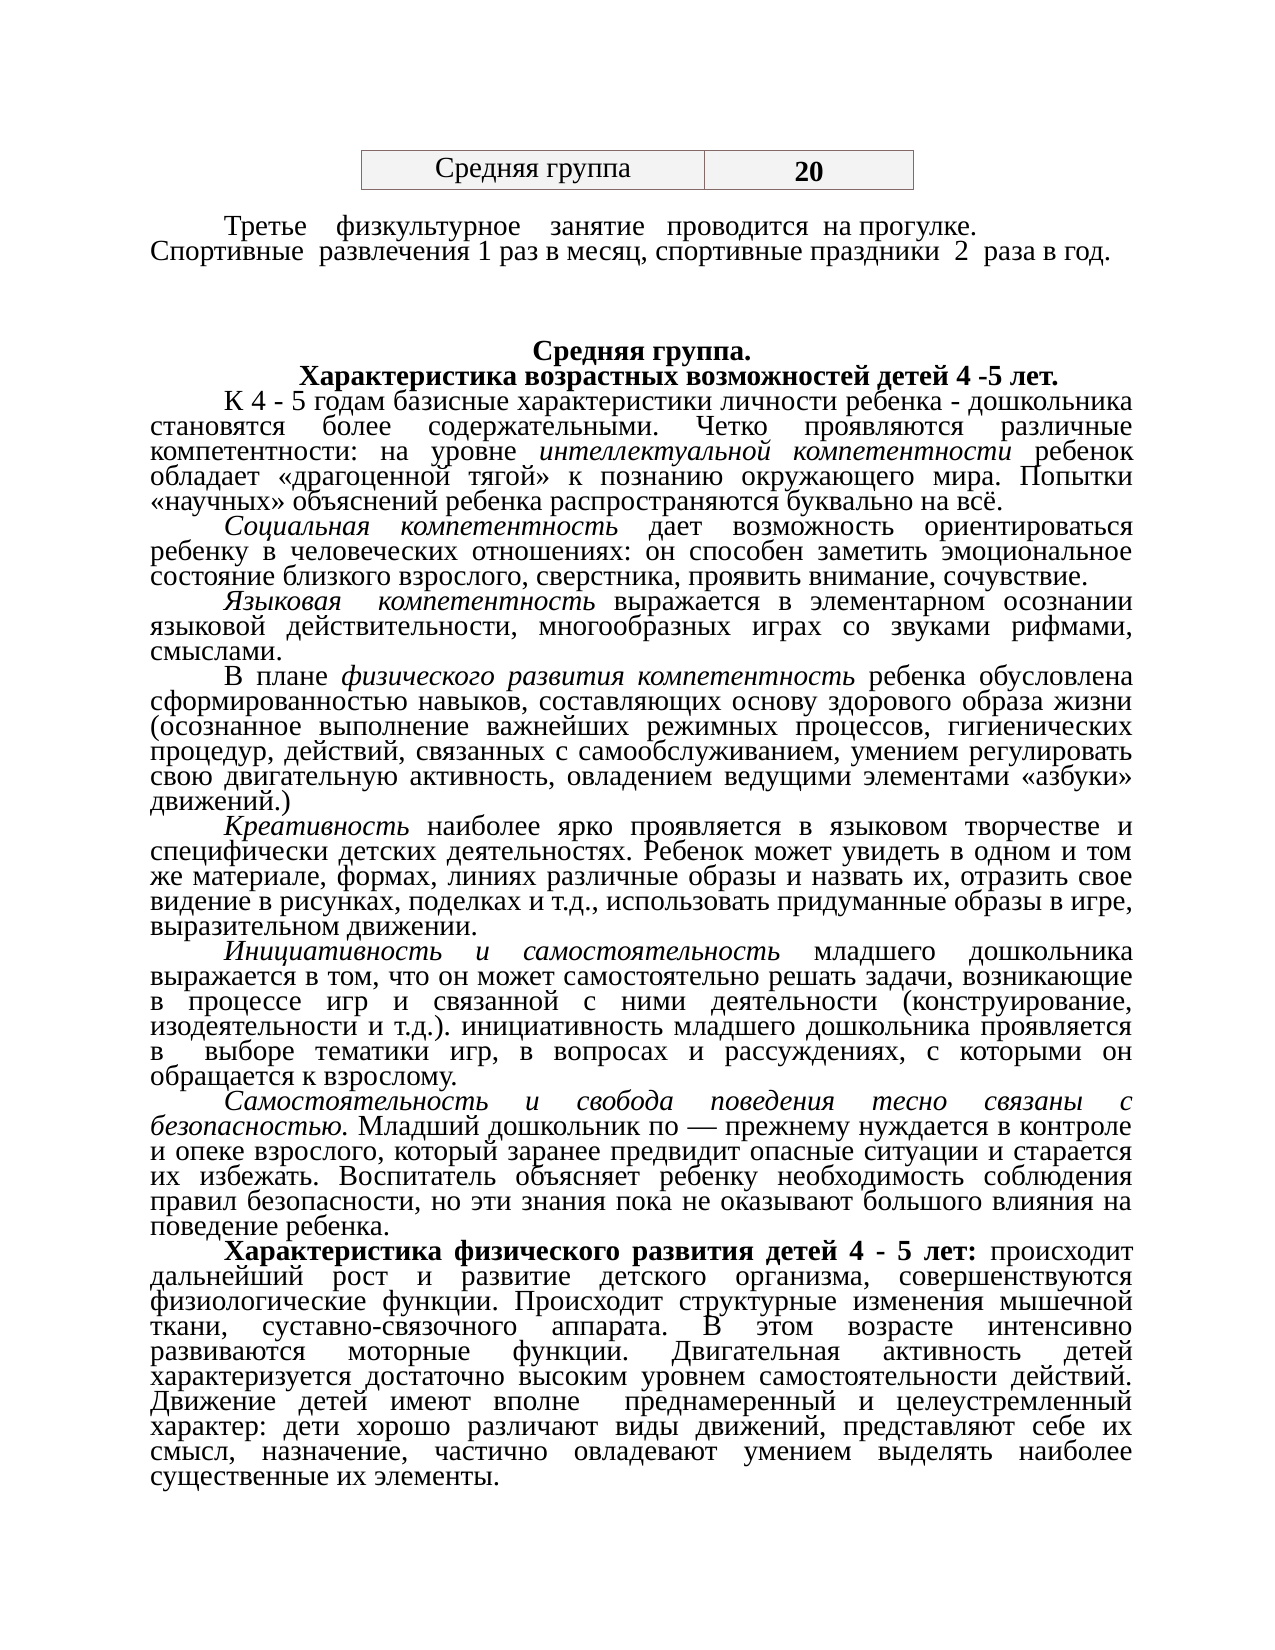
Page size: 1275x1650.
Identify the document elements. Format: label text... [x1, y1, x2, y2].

text Третье физкультурное занятие проводится на прогулке. Спортивные развлечения 1 раз в месяц, спортивные праздники 2 раза в год. [150, 215, 1133, 265]
text Социальная компетентность дает возможность ориентироваться ребенку в человеческих отношениях: он способен заметить эмоциональное состояние близкого взрослого, сверстника, проявить внимание, сочувствие. [150, 515, 1133, 590]
table_cell 20 [705, 151, 913, 189]
text К 4 - 5 годам базисные характеристики личности ребенка - дошкольника становятся более содержательными. Четко проявляются различные компетентности: на уровне интеллектуальной компетентности ребенок обладает «драгоценной тягой» к познанию окружающего мира. Попытки «научных» объяснений ребенка распространяются буквально на всё. [150, 390, 1133, 515]
text Инициативность и самостоятельность младшего дошкольника выражается в том, что он может самостоятельно решать задачи, возникающие в процессе игр и связанной с ними деятельности (конструирование, изодеятельности и т.д.). инициативность младшего дошкольника проявляется в выборе тематики игр, в вопросах и рассуждениях, с которыми он обращается к взрослому. [150, 940, 1133, 1090]
text Языковая компетентность выражается в элементарном осознании языковой действительности, многообразных играх со звуками рифмами, смыслами. [150, 590, 1133, 665]
text Средняя группа. [150, 340, 1133, 365]
text В плане физического развития компетентность ребенка обусловлена сформированностью навыков, составляющих основу здорового образа жизни (осознанное выполнение важнейших режимных процессов, гигиенических процедур, действий, связанных с самообслуживанием, умением регулировать свою двигательную активность, овладением ведущими элементами «азбуки» движений.) [150, 665, 1133, 815]
text Самостоятельность и свобода поведения тесно связаны с безопасностью. Младший дошкольник по — прежнему нуждается в контроле и опеке взрослого, который заранее предвидит опасные ситуации и старается их избежать. Воспитатель объясняет ребенку необходимость соблюдения правил безопасности, но эти знания пока не оказывают большого влияния на поведение ребенка. [150, 1090, 1133, 1240]
text Характеристика возрастных возможностей детей 4 -5 лет. [150, 365, 1133, 390]
text Креативность наиболее ярко проявляется в языковом творчестве и специфически детских деятельностях. Ребенок может увидеть в одном и том же материале, формах, линиях различные образы и назвать их, отразить свое видение в рисунках, поделках и т.д., использовать придуманные образы в игре, выразительном движении. [150, 815, 1133, 940]
table_cell Средняя группа [362, 151, 704, 189]
text Характеристика физического развития детей 4 - 5 лет: происходит дальнейший рост и развитие детского организма, совершенствуются физиологические функции. Происходит структурные изменения мышечной ткани, суставно-связочного аппарата. В этом возрасте интенсивно развиваются моторные функции. Двигательная активность детей характеризуется достаточно высоким уровнем самостоятельности действий. Движение детей имеют вполне преднамеренный и целеустремленный характер: дети хорошо различают виды движений, представляют себе их смысл, назначение, частично овладевают умением выделять наиболее существенные их элементы. [150, 1240, 1133, 1490]
